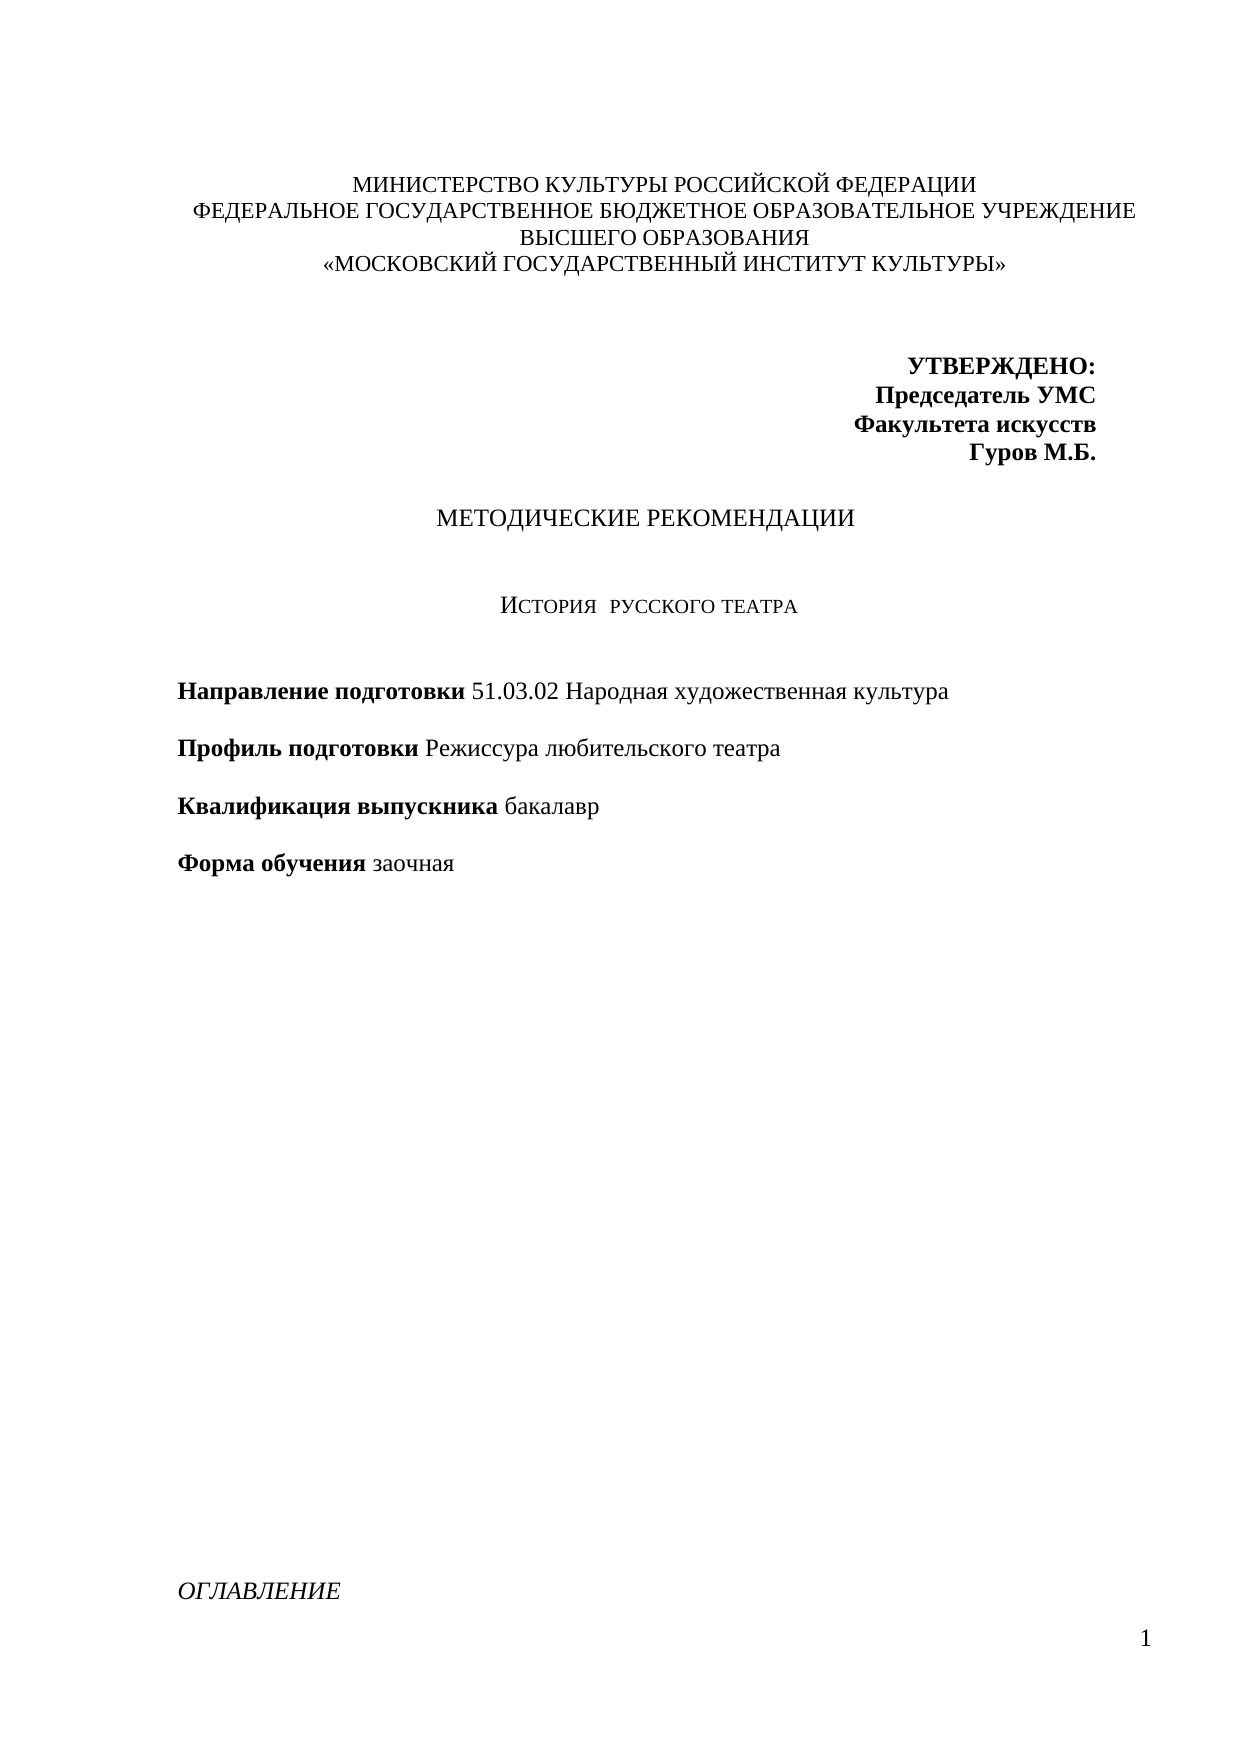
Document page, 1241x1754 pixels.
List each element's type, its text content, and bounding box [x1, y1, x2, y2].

text История русского театра [140, 590, 1152, 618]
table_header УТВЕРЖДЕНО: Председатель УМС Факультета искусств Гуров М.Б. [665, 351, 1107, 466]
text Направление подготовки 51.03.02 Народная художественная культура [177, 676, 1152, 705]
text МЕТОДИЧЕСКИЕ РЕКОМЕНДАЦИИ [140, 503, 1152, 532]
text Форма обучения заочная [177, 848, 1152, 877]
text МИНИСТЕРСТВО КУЛЬТУРЫ РОССИЙСКОЙ ФЕДЕРАЦИИ [177, 171, 1152, 197]
text Профиль подготовки Режиссура любительского театра [177, 733, 1152, 762]
text ФЕДЕРАЛЬНОЕ ГОСУДАРСТВЕННОЕ БЮДЖЕТНОЕ ОБРАЗОВАТЕЛЬНОЕ УЧРЕЖДЕНИЕ ВЫСШЕГО ОБРАЗОВАНИЯ [177, 197, 1152, 250]
text Квалификация выпускника бакалавр [177, 791, 1152, 820]
text «МОСКОВСКИЙ ГОСУДАРСТВЕННЫЙ ИНСТИТУТ КУЛЬТУРЫ» [177, 250, 1152, 276]
text ОГЛАВЛЕНИЕ [177, 1576, 1152, 1604]
